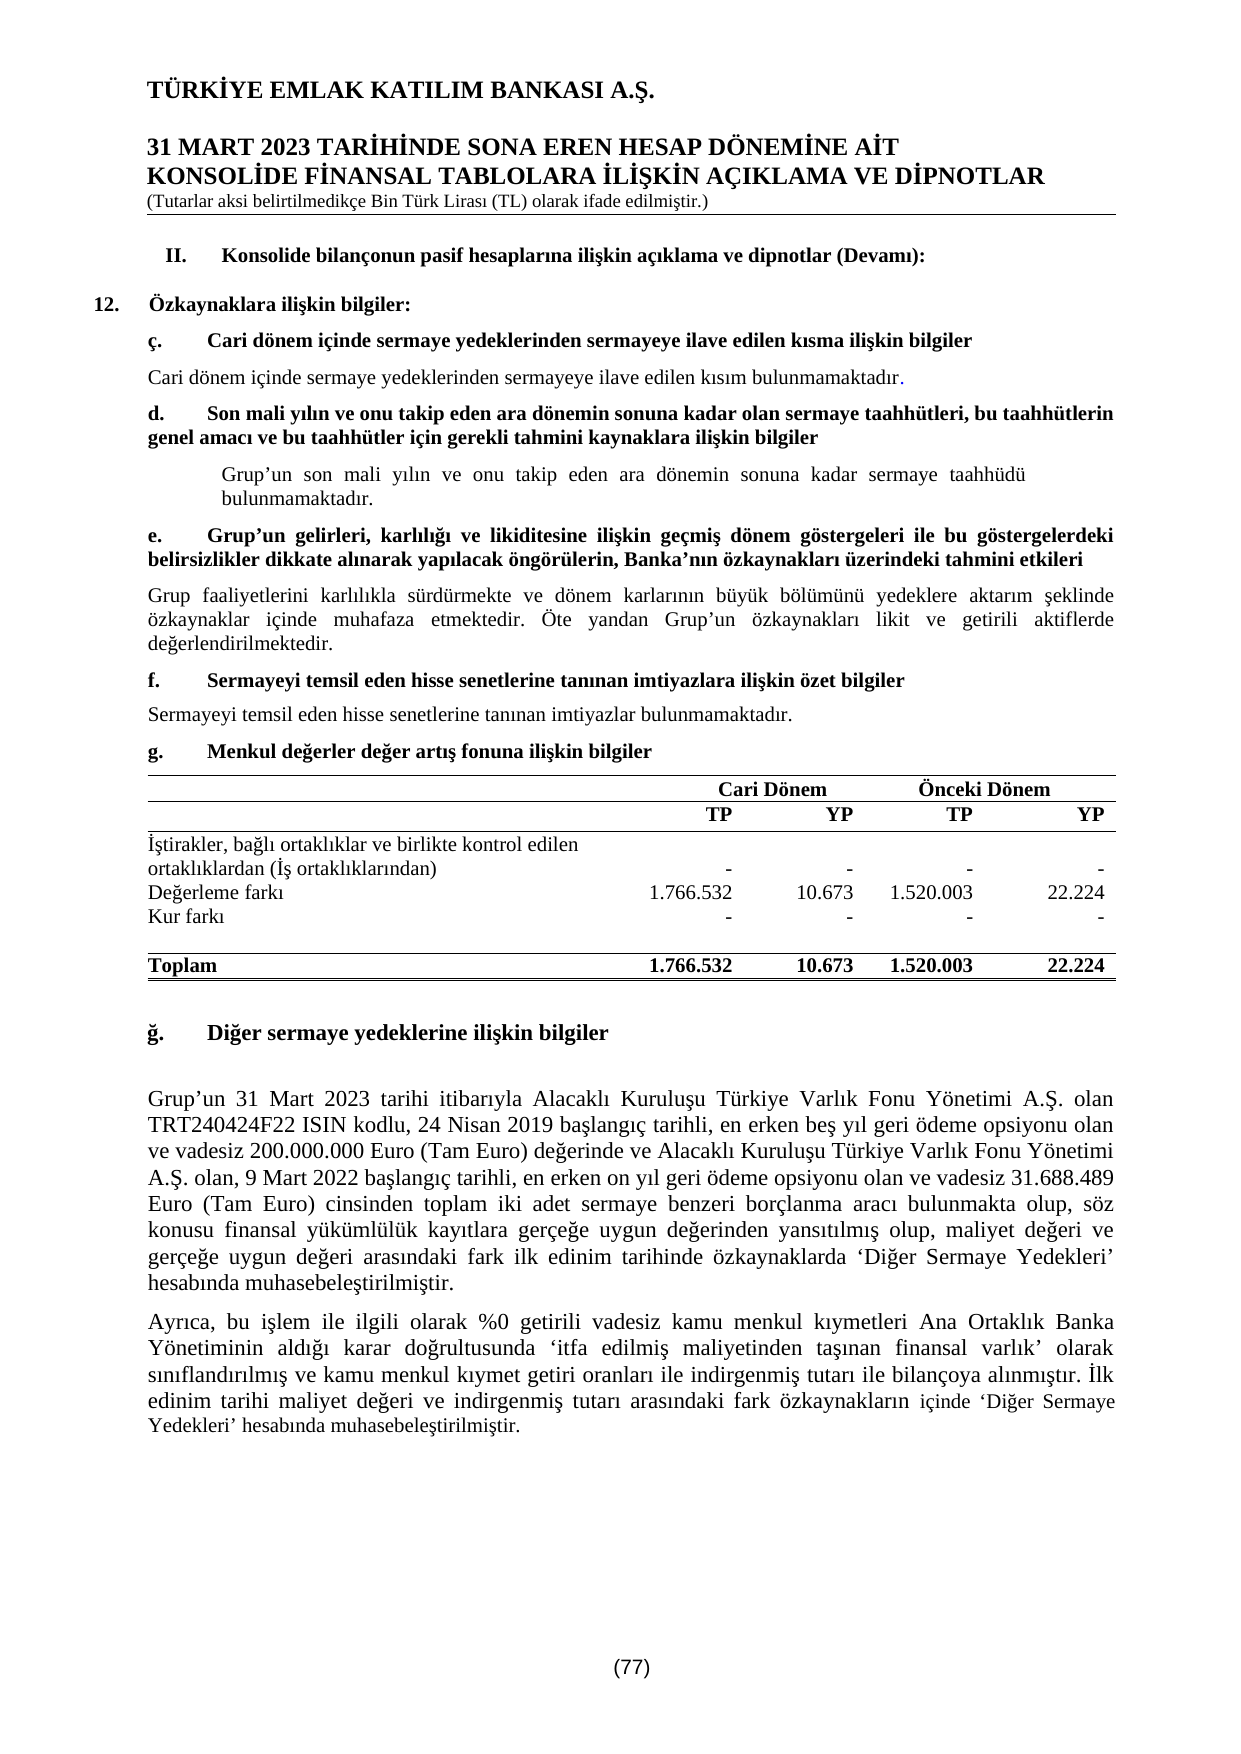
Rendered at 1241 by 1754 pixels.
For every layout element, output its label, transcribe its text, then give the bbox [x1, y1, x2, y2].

text Grup’un 31 Mart 2023 tarihi itibarıyla Alacaklı Kuruluşu Türkiye Varlık Fonu Yönetimi A.Ş. olan TRT240424F22 ISIN kodlu, 24 Nisan 2019 başlangıç tarihli, en erken beş yıl geri ödeme opsiyonu olan ve vadesiz 200.000.000 Euro (Tam Euro) değerinde ve Alacaklı Kuruluşu Türkiye Varlık Fonu Yönetimi A.Ş. olan, 9 Mart 2022 başlangıç tarihli, en erken on yıl geri ödeme opsiyonu olan ve vadesiz 31.688.489 Euro (Tam Euro) cinsinden toplam iki adet sermaye benzeri borçlanma aracı bulunmakta olup, söz konusu finansal yükümlülük kayıtlara gerçeğe uygun değerinden yansıtılmış olup, maliyet değeri ve gerçeğe uygun değeri arasındaki fark ilk edinim tarihinde özkaynaklarda ‘Diğer Sermaye Yedekleri’ hesabında muhasebeleştirilmiştir. [148, 1085, 1116, 1296]
text 12. Özkaynaklara ilişkin bilgiler: [93, 292, 1116, 316]
text ğ. Diğer sermaye yedeklerine ilişkin bilgiler [147, 1019, 1116, 1046]
text d. Son mali yılın ve onu takip eden ara dönemin sonuna kadar olan sermaye taahhütleri, bu taahhütlerin genel amacı ve bu taahhütler için gerekli tahmini kaynaklara ilişkin bilgiler [148, 401, 1116, 449]
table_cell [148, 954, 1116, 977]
text ç. Cari dönem içinde sermaye yedeklerinden sermayeye ilave edilen kısma ilişkin bilgiler [148, 328, 1116, 352]
text II. Konsolide bilançonun pasif hesaplarına ilişkin açıklama ve dipnotlar (Devamı): [165, 243, 1116, 267]
text g. Menkul değerler değer artış fonuna ilişkin bilgiler [148, 739, 1116, 763]
text Ayrıca, bu işlem ile ilgili olarak %0 getirili vadesiz kamu menkul kıymetleri Ana Ortaklık Banka Yönetiminin aldığı karar doğrultusunda ‘itfa edilmiş maliyetinden taşınan finansal varlık’ olarak sınıflandırılmış ve kamu menkul kıymet getiri oranları ile indirgenmiş tutarı ile bilançoya alınmıştır. İlk edinim tarihi maliyet değeri ve indirgenmiş tutarı arasındaki fark özkaynakların içinde ‘Diğer Sermaye Yedekleri’ hesabında muhasebeleştirilmiştir. [148, 1308, 1116, 1437]
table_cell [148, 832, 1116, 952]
text e. Grup’un gelirleri, karlılığı ve likiditesine ilişkin geçmiş dönem göstergeleri ile bu göstergelerdeki belirsizlikler dikkate alınarak yapılacak öngörülerin, Banka’nın özkaynakları üzerindeki tahmini etkileri [148, 522, 1116, 571]
text Sermayeyi temsil eden hisse senetlerine tanınan imtiyazlar bulunmamaktadır. [148, 702, 1116, 726]
text Grup’un son mali yılın ve onu takip eden ara dönemin sonuna kadar sermaye taahhüdü bulunmamaktadır. [221, 462, 1027, 510]
text f. Sermayeyi temsil eden hisse senetlerine tanınan imtiyazlara ilişkin özet bilgiler [148, 668, 1116, 692]
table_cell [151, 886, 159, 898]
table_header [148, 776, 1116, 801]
text Cari dönem içinde sermaye yedeklerinden sermayeye ilave edilen kısım bulunmamaktadır. [148, 365, 1116, 389]
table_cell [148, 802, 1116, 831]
text Grup faaliyetlerini karlılıkla sürdürmekte ve dönem karlarının büyük bölümünü yedeklere aktarım şeklinde özkaynaklar içinde muhafaza etmektedir. Öte yandan Grup’un özkaynakları likit ve getirili aktiflerde değerlendirilmektedir. [148, 583, 1116, 655]
